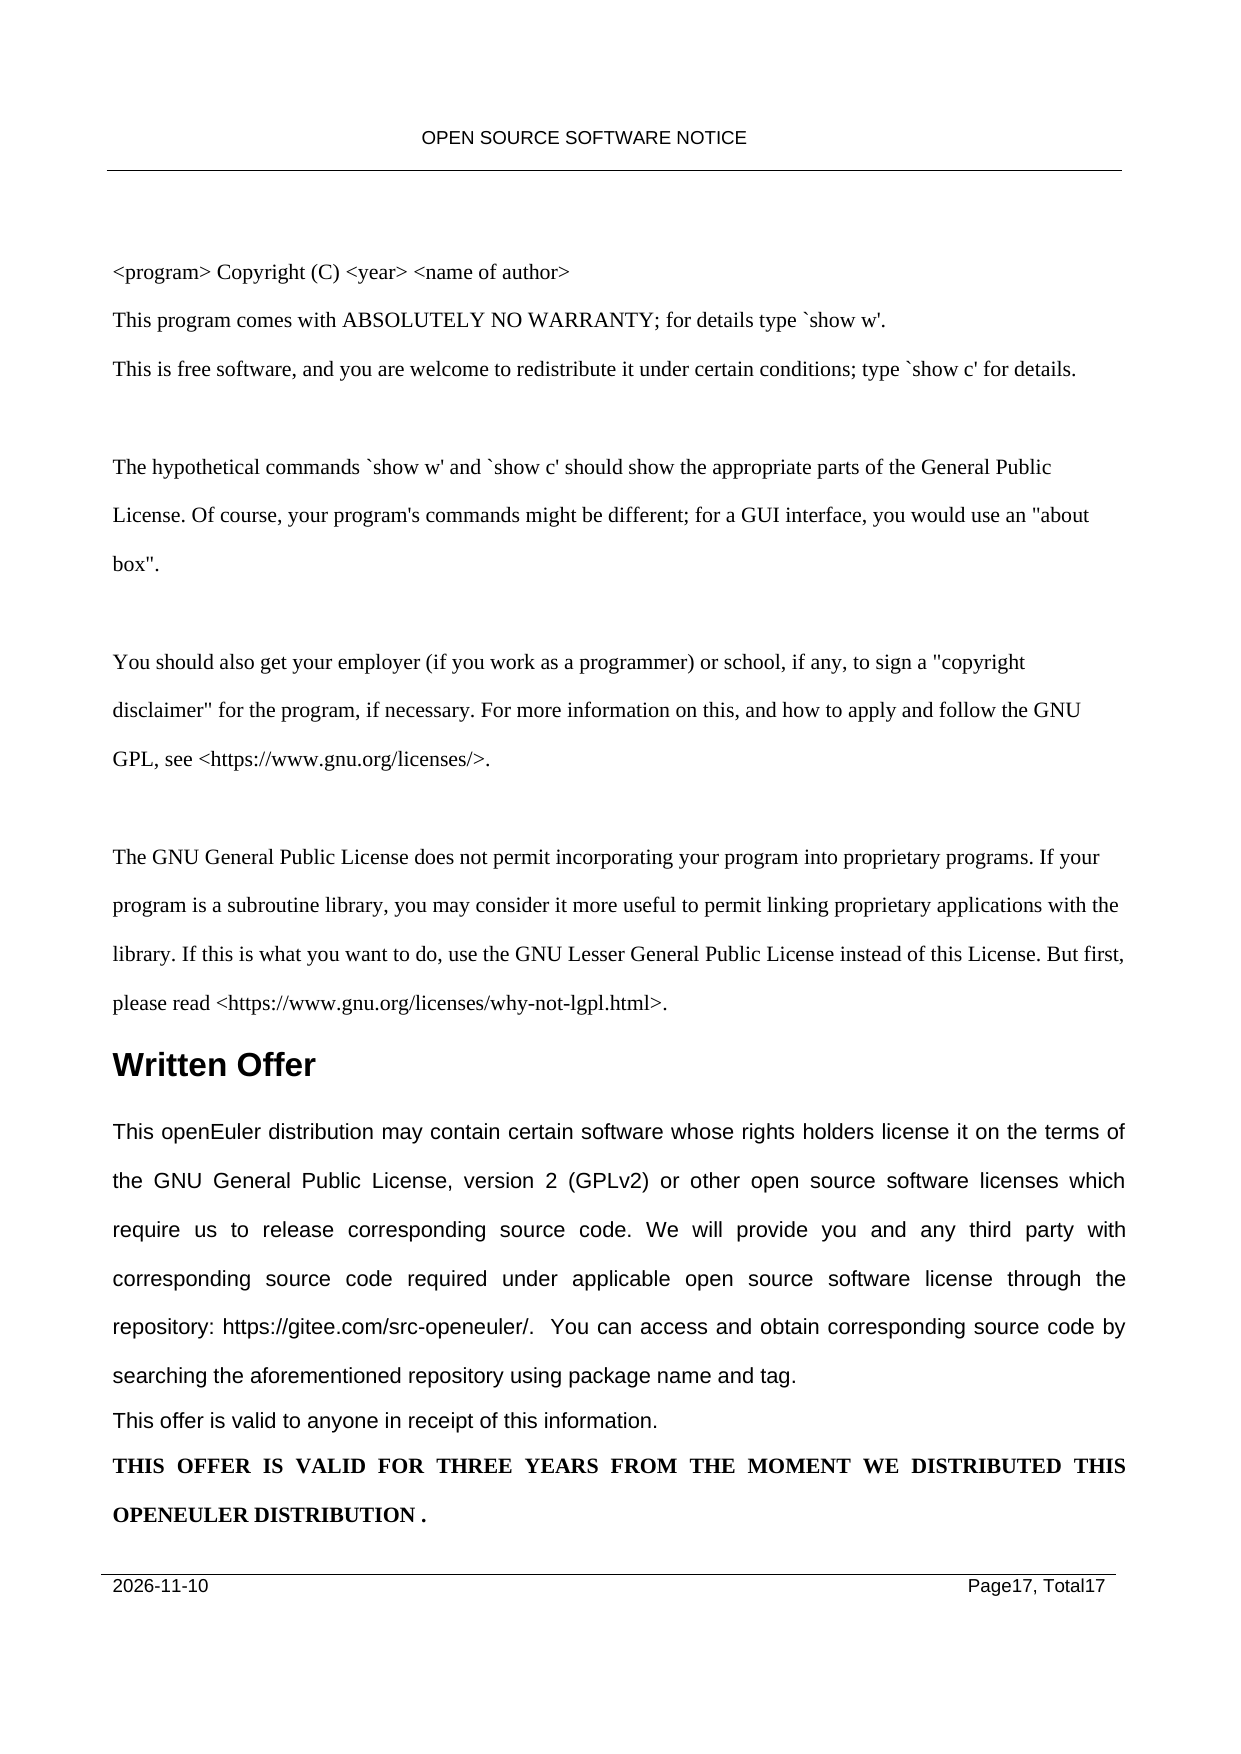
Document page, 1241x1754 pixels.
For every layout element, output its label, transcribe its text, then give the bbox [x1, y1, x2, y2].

text Written Offer [112, 1031, 1128, 1096]
text This offer is valid to anyone in receipt of this information. [112, 1404, 1128, 1437]
text THIS OFFER IS VALID FOR THREE YEARS FROM THE MOMENT WE DISTRIBUTED THIS OPENEULER DISTRIBUTION . [112, 1449, 1128, 1531]
text This openEuler distribution may contain certain software whose rights holders license it on the terms of the GNU General Public License, version 2 (GPLv2) or other open source software licenses which require us to release corresponding source code. We will provide you and any third party with corresponding source code required under applicable open source software license through the repository: https://gitee.com/src-openeuler/. You can access and obtain corresponding source code by searching the aforementioned repository using package name and tag. [112, 1116, 1128, 1392]
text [112, 206, 1128, 1019]
